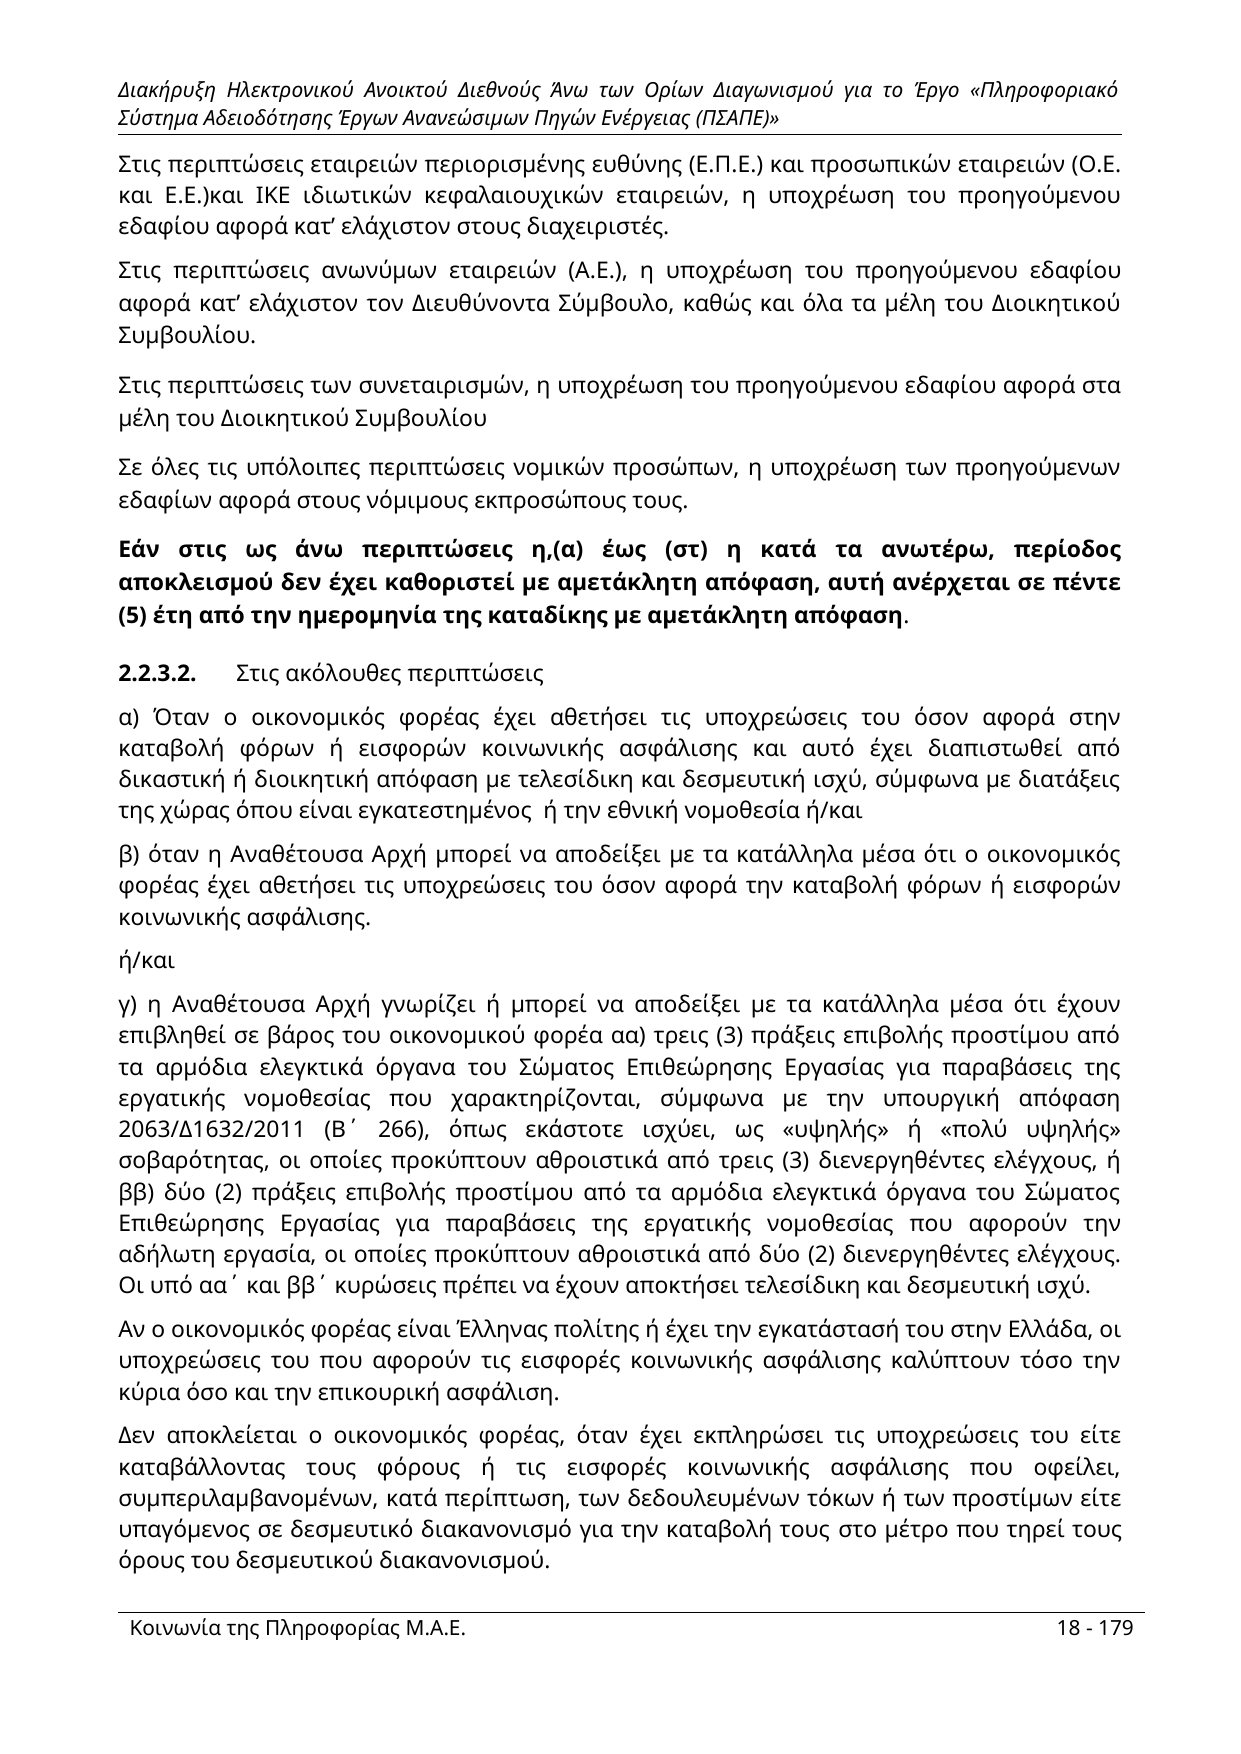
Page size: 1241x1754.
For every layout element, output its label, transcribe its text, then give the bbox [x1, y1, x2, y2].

text Δεν αποκλείεται ο οικονομικός φορέας, όταν έχει εκπληρώσει τις υποχρεώσεις του είτε καταβάλλοντας τους φόρους ή τις εισφορές κοινωνικής ασφάλισης που οφείλει, συμπεριλαμβανομένων, κατά περίπτωση, των δεδουλευμένων τόκων ή των προστίμων είτε υπαγόμενος σε δεσμευτικό διακανονισμό για την καταβολή τους στο μέτρο που τηρεί τους όρους του δεσμευτικού διακανονισμού. [118, 1419, 1122, 1576]
text ή/και [118, 944, 1122, 976]
text α) Όταν ο οικονομικός φορέας έχει αθετήσει τις υποχρεώσεις του όσον αφορά στην καταβολή φόρων ή εισφορών κοινωνικής ασφάλισης και αυτό έχει διαπιστωθεί από δικαστική ή διοικητική απόφαση με τελεσίδικη και δεσμευτική ισχύ, σύμφωνα με διατάξεις της χώρας όπου είναι εγκατεστημένος ή την εθνική νομοθεσία ή/και [118, 701, 1122, 826]
text Στις περιπτώσεις ανωνύμων εταιρειών (Α.Ε.), η υποχρέωση του προηγούμενου εδαφίου αφορά κατ’ ελάχιστον τον Διευθύνοντα Σύμβουλο, καθώς και όλα τα μέλη του Διοικητικού Συμβουλίου. [118, 254, 1122, 351]
text Στις περιπτώσεις των συνεταιρισμών, η υποχρέωση του προηγούμενου εδαφίου αφορά στα μέλη του Διοικητικού Συμβουλίου [118, 369, 1122, 433]
text Στις περιπτώσεις εταιρειών περιορισμένης ευθύνης (Ε.Π.Ε.) και προσωπικών εταιρειών (Ο.Ε. και Ε.Ε.)και IKE ιδιωτικών κεφαλαιουχικών εταιρειών, η υποχρέωση του προηγούμενου εδαφίου αφορά κατ’ ελάχιστον στους διαχειριστές. [118, 147, 1122, 241]
text β) όταν η Αναθέτουσα Αρχή μπορεί να αποδείξει με τα κατάλληλα μέσα ότι ο οικονομικός φορέας έχει αθετήσει τις υποχρεώσεις του όσον αφορά την καταβολή φόρων ή εισφορών κοινωνικής ασφάλισης. [118, 838, 1122, 932]
text Εάν στις ως άνω περιπτώσεις η,(α) έως (στ) η κατά τα ανωτέρω, περίοδος αποκλεισμού δεν έχει καθοριστεί με αμετάκλητη απόφαση, αυτή ανέρχεται σε πέντε (5) έτη από την ημερομηνία της καταδίκης με αμετάκλητη απόφαση. [118, 533, 1122, 630]
text Αν ο οικονομικός φορέας είναι Έλληνας πολίτης ή έχει την εγκατάστασή του στην Ελλάδα, οι υποχρεώσεις του που αφορούν τις εισφορές κοινωνικής ασφάλισης καλύπτουν τόσο την κύρια όσο και την επικουρική ασφάλιση. [118, 1313, 1122, 1407]
list Στις ακόλουθες περιπτώσεις [118, 657, 1122, 688]
text γ) η Αναθέτουσα Αρχή γνωρίζει ή μπορεί να αποδείξει με τα κατάλληλα μέσα ότι έχουν επιβληθεί σε βάρος του οικονομικού φορέα αα) τρεις (3) πράξεις επιβολής προστίμου από τα αρμόδια ελεγκτικά όργανα του Σώματος Επιθεώρησης Εργασίας για παραβάσεις της εργατικής νομοθεσίας που χαρακτηρίζονται, σύμφωνα με την υπουργική απόφαση 2063/Δ1632/2011 (Β΄ 266), όπως εκάστοτε ισχύει, ως «υψηλής» ή «πολύ υψηλής» σοβαρότητας, οι οποίες προκύπτουν αθροιστικά από τρεις (3) διενεργηθέντες ελέγχους, ή ββ) δύο (2) πράξεις επιβολής προστίμου από τα αρμόδια ελεγκτικά όργανα του Σώματος Επιθεώρησης Εργασίας για παραβάσεις της εργατικής νομοθεσίας που αφορούν την αδήλωτη εργασία, οι οποίες προκύπτουν αθροιστικά από δύο (2) διενεργηθέντες ελέγχους. Οι υπό αα΄ και ββ΄ κυρώσεις πρέπει να έχουν αποκτήσει τελεσίδικη και δεσμευτική ισχύ. [118, 988, 1122, 1301]
text Σε όλες τις υπόλοιπες περιπτώσεις νομικών προσώπων, η υποχρέωση των προηγούμενων εδαφίων αφορά στους νόμιμους εκπροσώπους τους. [118, 451, 1122, 515]
